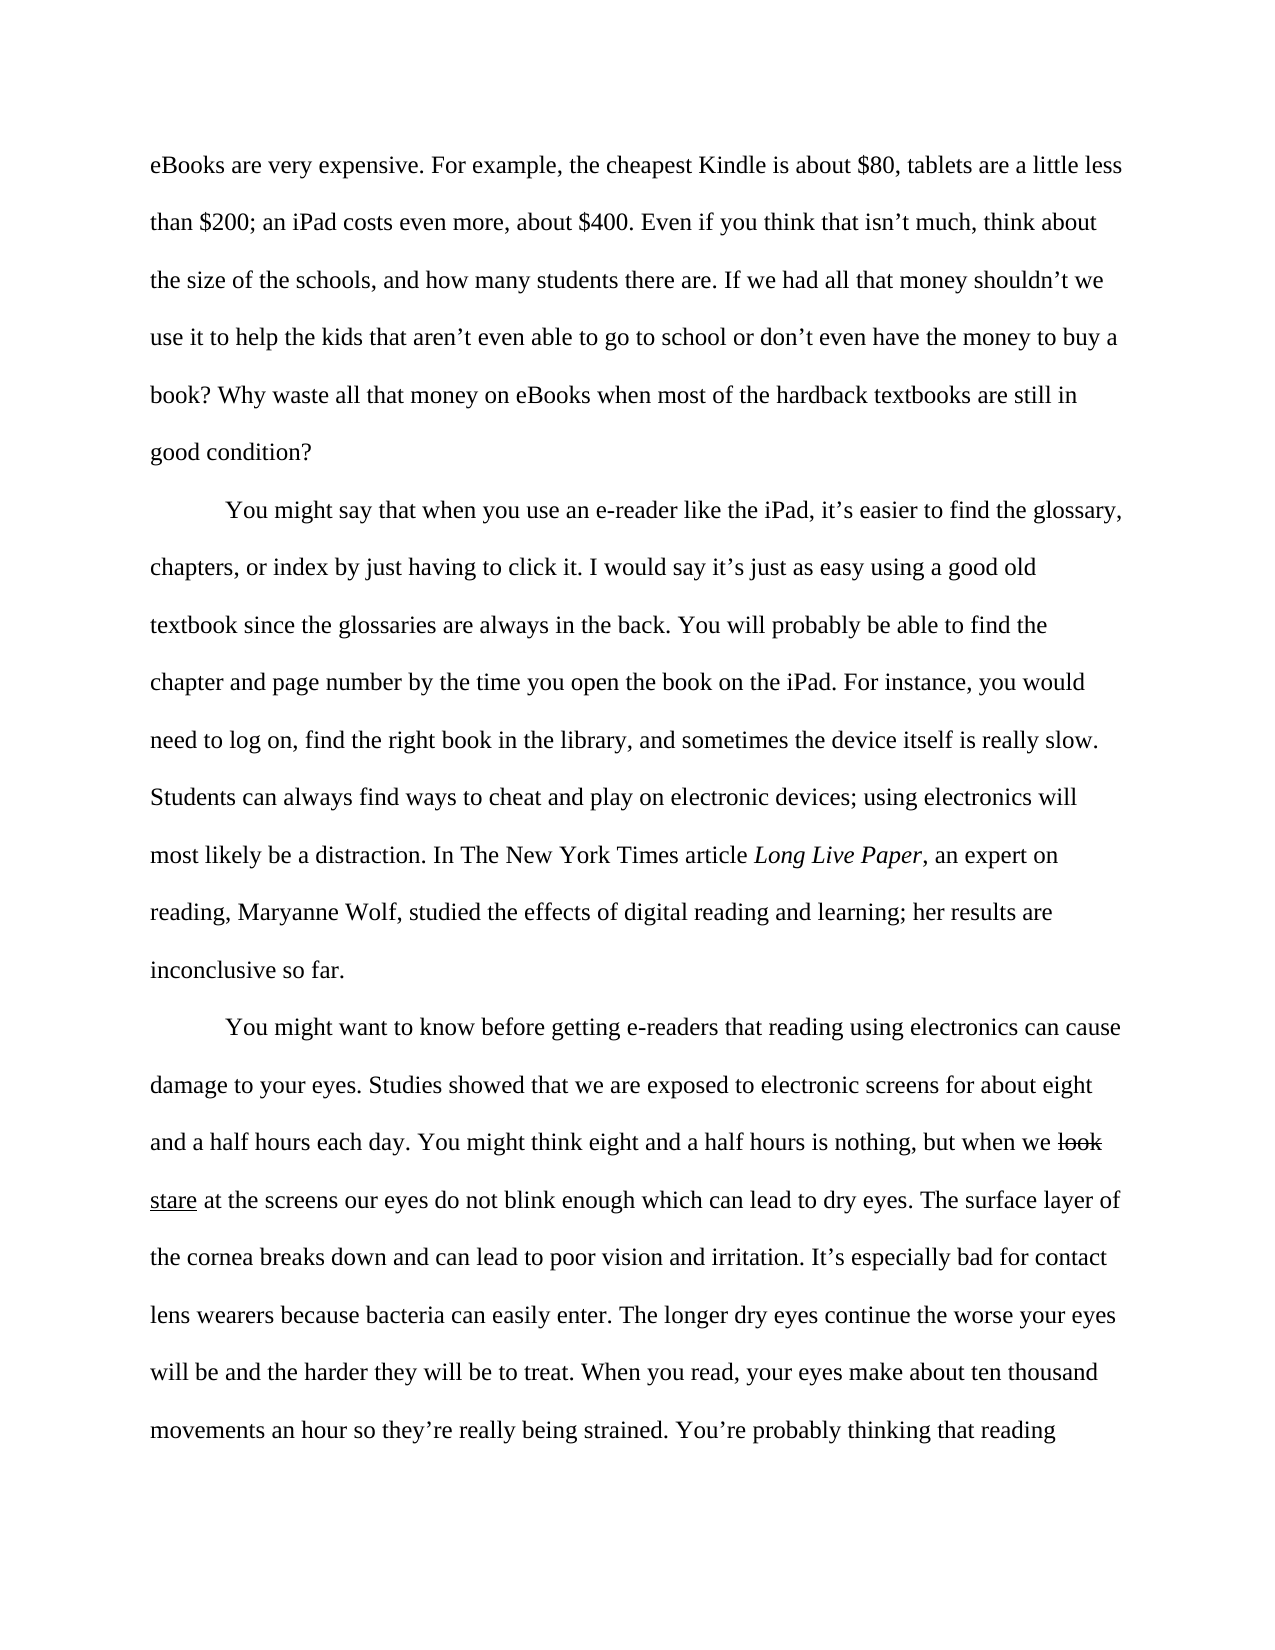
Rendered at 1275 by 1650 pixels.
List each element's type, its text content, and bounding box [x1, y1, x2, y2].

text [150, 1012, 1125, 1444]
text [150, 150, 1125, 466]
text You might say that when you use an e-reader like the iPad, it’s easier to find the glossary, chapters, or index by just having to click it. I would say it’s just as easy using a good old textbook since the glossaries are always in the back. You will probably be able to find the chapter and page number by the time you open the book on the iPad. For instance, you would need to log on, find the right book in the library, and sometimes the device itself is really slow. Students can always find ways to cheat and play on electronic devices; using electronics will most likely be a distraction. In The New York Times article Long Live Paper, an expert on reading, Maryanne Wolf, studied the effects of digital reading and learning; her results are inconclusive so far. [150, 495, 1125, 984]
